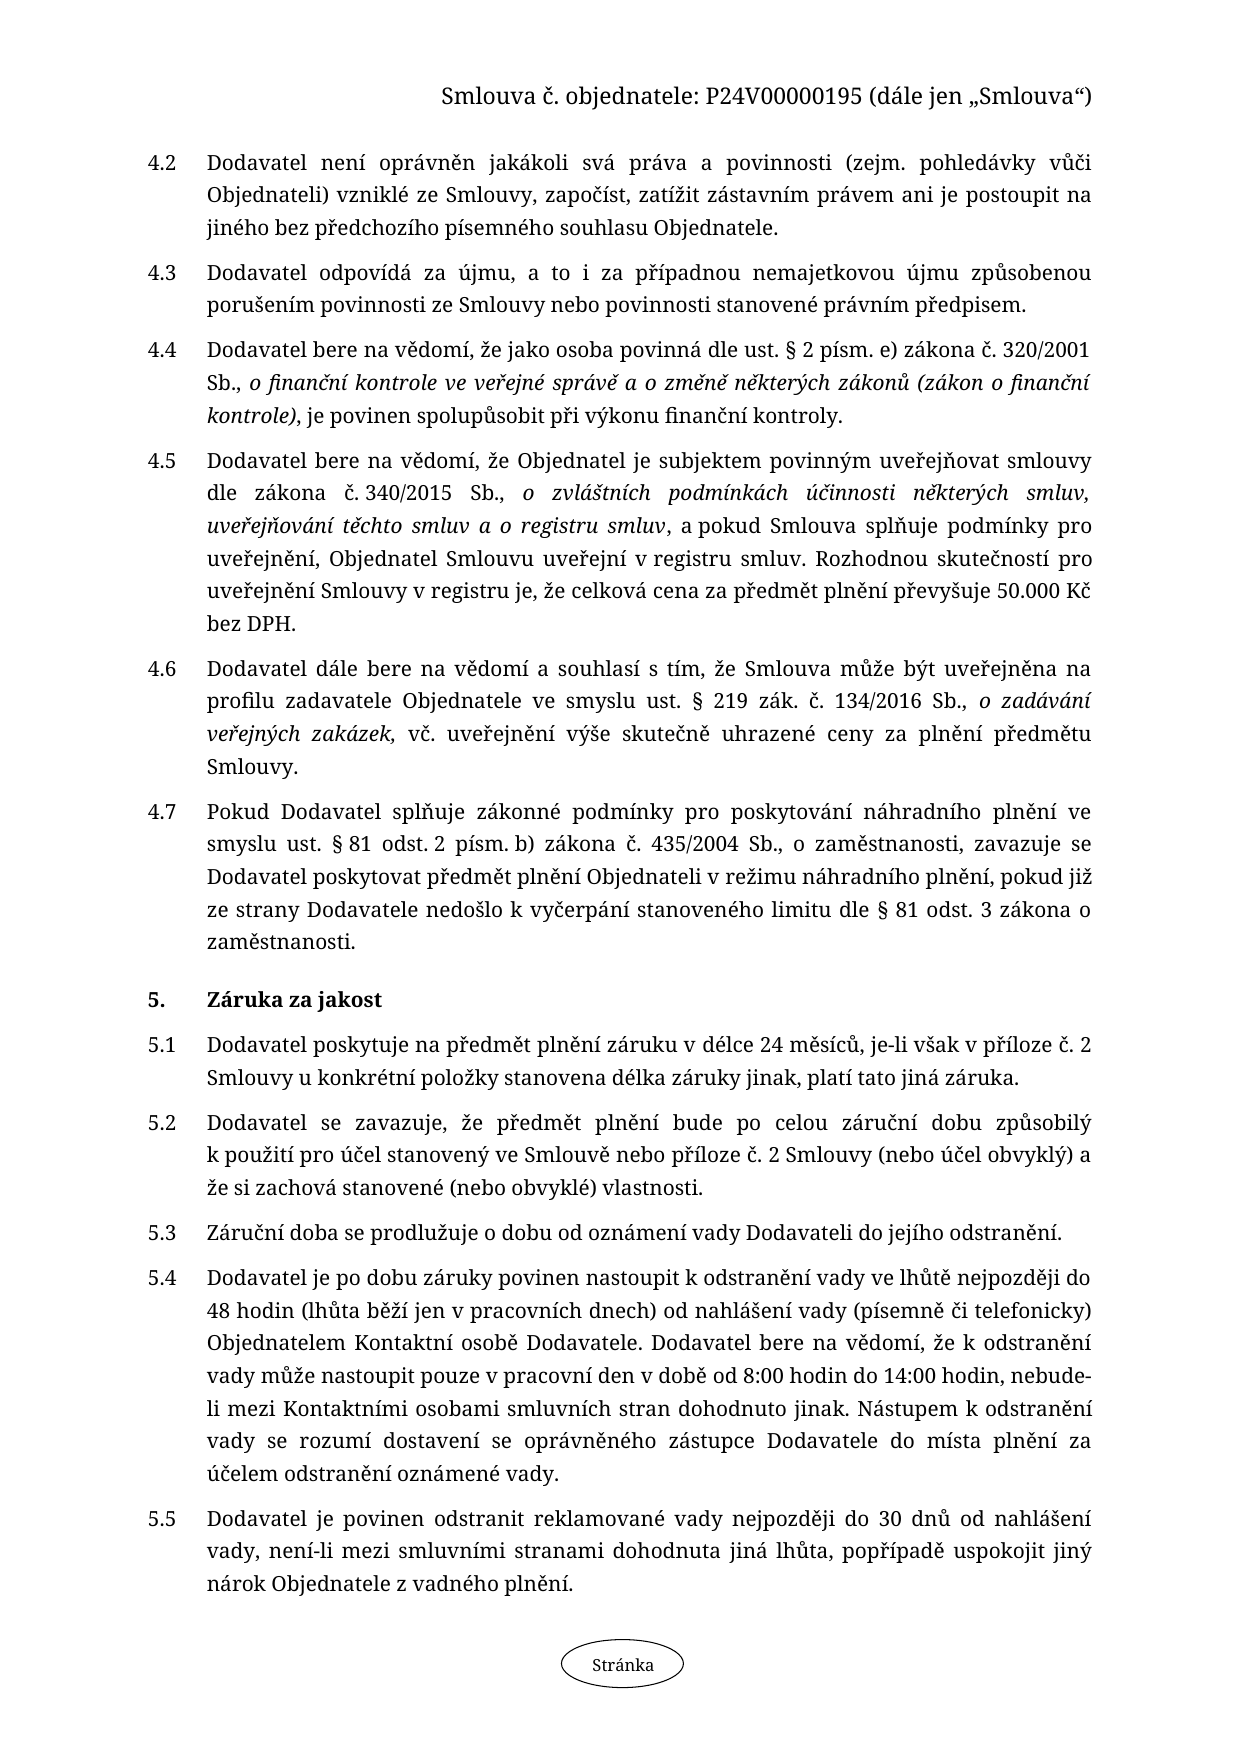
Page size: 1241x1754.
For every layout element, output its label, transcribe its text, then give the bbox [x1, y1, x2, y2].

list Dodavatel odpovídá za újmu, a to i za případnou nemajetkovou újmu způsobenou porušením povinnosti ze Smlouvy nebo povinnosti stanovené právním předpisem. [148, 258, 1093, 319]
list Pokud Dodavatel splňuje zákonné podmínky pro poskytování náhradního plnění ve smyslu ust. § 81 odst. 2 písm. b) zákona č. 435/2004 Sb., o zaměstnanosti, zavazuje se Dodavatel poskytovat předmět plnění Objednateli v režimu náhradního plnění, pokud již ze strany Dodavatele nedošlo k vyčerpání stanoveného limitu dle § 81 odst. 3 zákona o zaměstnanosti. [148, 797, 1093, 956]
list Dodavatel poskytuje na předmět plnění záruku v délce 24 měsíců, je-li však v příloze č. 2 Smlouvy u konkrétní položky stanovena délka záruky jinak, platí tato jiná záruka. [148, 1030, 1093, 1091]
list Dodavatel bere na vědomí, že jako osoba povinná dle ust. § 2 písm. e) zákona č. 320/2001 Sb., o finanční kontrole ve veřejné správě a o změně některých zákonů (zákon o finanční kontrole), je povinen spolupůsobit při výkonu finanční kontroly. [148, 336, 1093, 429]
list Dodavatel bere na vědomí, že Objednatel je subjektem povinným uveřejňovat smlouvy dle zákona č. 340/2015 Sb., o zvláštních podmínkách účinnosti některých smluv, uveřejňování těchto smluv a o registru smluv, a pokud Smlouva splňuje podmínky pro uveřejnění, Objednatel Smlouvu uveřejní v registru smluv. Rozhodnou skutečností pro uveřejnění Smlouvy v registru je, že celková cena za předmět plnění převyšuje 50.000 Kč bez DPH. [148, 446, 1093, 637]
list Dodavatel je po dobu záruky povinen nastoupit k odstranění vady ve lhůtě nejpozději do 48 hodin (lhůta běží jen v pracovních dnech) od nahlášení vady (písemně či telefonicky) Objednatelem Kontaktní osobě Dodavatele. Dodavatel bere na vědomí, že k odstranění vady může nastoupit pouze v pracovní den v době od 8:00 hodin do 14:00 hodin, nebude-li mezi Kontaktními osobami smluvních stran dohodnuto jinak. Nástupem k odstranění vady se rozumí dostavení se oprávněného zástupce Dodavatele do místa plnění za účelem odstranění oznámené vady. [148, 1263, 1093, 1487]
list Záruka za jakost [148, 985, 1093, 1013]
list Záruční doba se prodlužuje o dobu od oznámení vady Dodavateli do jejího odstranění. [148, 1218, 1093, 1247]
list Dodavatel není oprávněn jakákoli svá práva a povinnosti (zejm. pohledávky vůči Objednateli) vzniklé ze Smlouvy, započíst, zatížit zástavním právem ani je postoupit na jiného bez předchozího písemného souhlasu Objednatele. [148, 148, 1093, 241]
list Dodavatel dále bere na vědomí a souhlasí s tím, že Smlouva může být uveřejněna na profilu zadavatele Objednatele ve smyslu ust. § 219 zák. č. 134/2016 Sb., o zadávání veřejných zakázek, vč. uveřejnění výše skutečně uhrazené ceny za plnění předmětu Smlouvy. [148, 654, 1093, 780]
list Dodavatel se zavazuje, že předmět plnění bude po celou záruční dobu způsobilý k použití pro účel stanovený ve Smlouvě nebo příloze č. 2 Smlouvy (nebo účel obvyklý) a že si zachová stanovené (nebo obvyklé) vlastnosti. [148, 1108, 1093, 1201]
list Dodavatel je povinen odstranit reklamované vady nejpozději do 30 dnů od nahlášení vady, není-li mezi smluvními stranami dohodnuta jiná lhůta, popřípadě uspokojit jiný nárok Objednatele z vadného plnění. [148, 1504, 1093, 1598]
